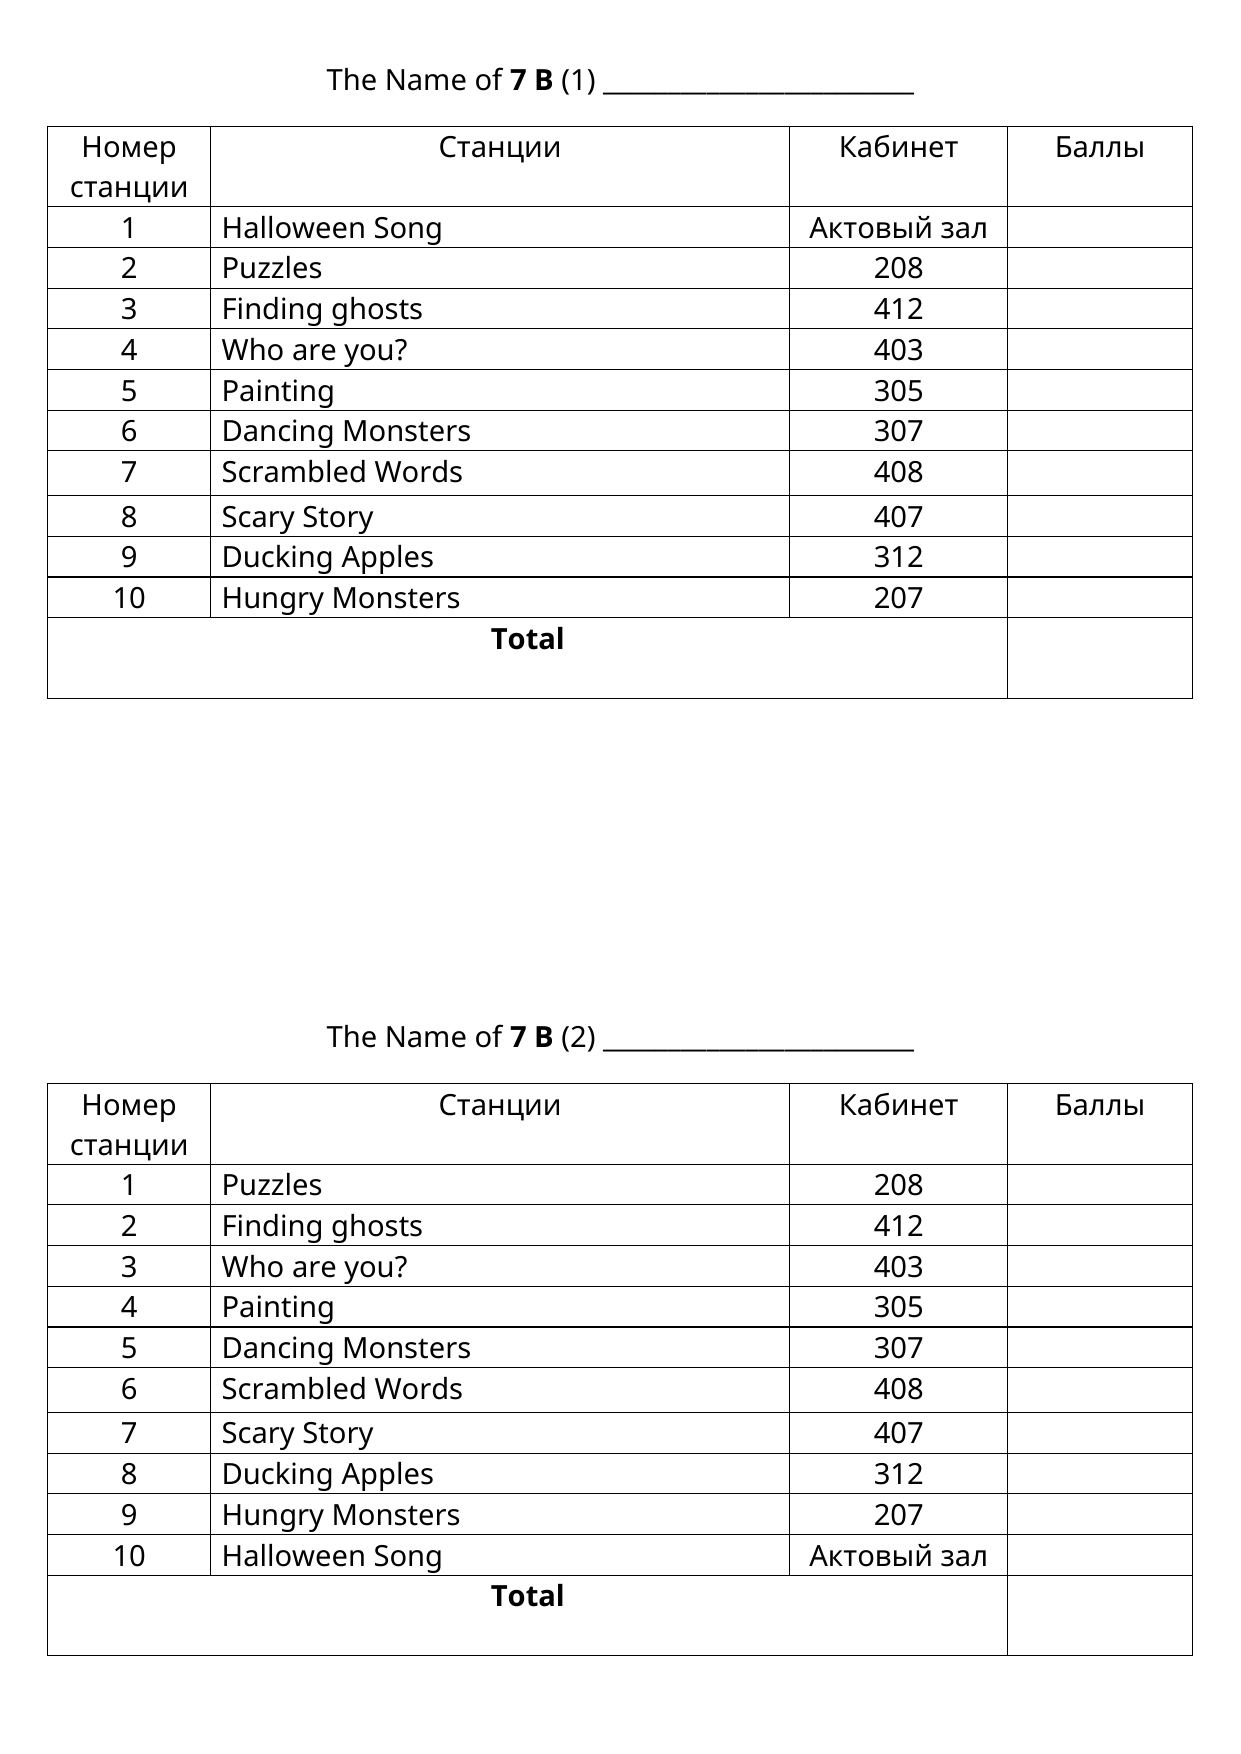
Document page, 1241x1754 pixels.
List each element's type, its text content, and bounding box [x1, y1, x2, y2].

table_cell Актовый зал [790, 207, 1007, 247]
table_cell 3 [48, 1246, 210, 1286]
table_cell Halloween Song [211, 1535, 789, 1575]
table_cell Finding ghosts [211, 1205, 789, 1245]
table_cell 312 [790, 537, 1007, 576]
table_cell 408 [790, 1368, 1007, 1412]
table_cell [1008, 1368, 1192, 1412]
table_cell 6 [48, 411, 210, 450]
table_cell 307 [790, 411, 1007, 450]
table_cell [1008, 370, 1192, 409]
table_cell 7 [48, 1413, 210, 1452]
table_cell [1008, 1576, 1192, 1655]
table_cell 2 [48, 1205, 210, 1245]
table_cell 1 [48, 207, 210, 247]
table_cell 207 [790, 1494, 1007, 1534]
table_cell [1008, 207, 1192, 247]
table_cell [1008, 248, 1192, 287]
table_cell 403 [790, 329, 1007, 369]
table_cell [1008, 1287, 1192, 1326]
table_cell [1008, 537, 1192, 576]
text The Name of 7 B (1) ________________________ [59, 59, 1181, 99]
table_cell Scrambled Words [211, 1368, 789, 1412]
table_cell 207 [790, 578, 1007, 617]
table_cell [1008, 1205, 1192, 1245]
table_cell 5 [48, 370, 210, 409]
table_header Номер станции [48, 127, 210, 206]
table_cell 7 [48, 451, 210, 495]
table_cell 305 [790, 1287, 1007, 1326]
table_cell 407 [790, 496, 1007, 536]
table_header Станции [211, 1084, 789, 1163]
table_cell [1008, 329, 1192, 369]
table_cell Painting [211, 1287, 789, 1326]
table_cell 10 [48, 1535, 210, 1575]
table_cell [1008, 289, 1192, 328]
table_cell Hungry Monsters [211, 578, 789, 617]
table_cell Total [48, 618, 1007, 697]
table_cell Ducking Apples [211, 1454, 789, 1493]
table_cell Scary Story [211, 496, 789, 536]
table_cell 2 [48, 248, 210, 287]
table_cell [1008, 451, 1192, 495]
table_cell Who are you? [211, 329, 789, 369]
table_cell 307 [790, 1328, 1007, 1367]
table_cell 408 [790, 451, 1007, 495]
table_header Кабинет [790, 127, 1007, 206]
table_cell Актовый зал [790, 1535, 1007, 1575]
table_cell Ducking Apples [211, 537, 789, 576]
table_cell 4 [48, 1287, 210, 1326]
table_header Баллы [1008, 127, 1192, 206]
table_cell 412 [790, 1205, 1007, 1245]
table_cell [1008, 411, 1192, 450]
table_cell [1008, 496, 1192, 536]
table_cell 10 [48, 578, 210, 617]
table_cell Total [48, 1576, 1007, 1655]
table_cell 412 [790, 289, 1007, 328]
table_cell [1008, 618, 1192, 697]
table_cell [1008, 578, 1192, 617]
table_cell Scrambled Words [211, 451, 789, 495]
table_cell 9 [48, 537, 210, 576]
table_cell [1008, 1535, 1192, 1575]
text The Name of 7 B (2) ________________________ [59, 1017, 1181, 1056]
table_cell 8 [48, 496, 210, 536]
table_header Кабинет [790, 1084, 1007, 1163]
table_cell 6 [48, 1368, 210, 1412]
table_cell 407 [790, 1413, 1007, 1452]
table_cell Puzzles [211, 248, 789, 287]
table_cell 4 [48, 329, 210, 369]
table_header Станции [211, 127, 789, 206]
table_cell 3 [48, 289, 210, 328]
table_cell 9 [48, 1494, 210, 1534]
table_cell 208 [790, 1165, 1007, 1204]
table_cell 8 [48, 1454, 210, 1493]
table_cell 5 [48, 1328, 210, 1367]
table_cell Puzzles [211, 1165, 789, 1204]
table_cell [1008, 1246, 1192, 1286]
table_cell Scary Story [211, 1413, 789, 1452]
table_cell Who are you? [211, 1246, 789, 1286]
table_cell 403 [790, 1246, 1007, 1286]
table_cell Finding ghosts [211, 289, 789, 328]
table_cell 305 [790, 370, 1007, 409]
table_cell [1008, 1328, 1192, 1367]
table_cell 208 [790, 248, 1007, 287]
table_cell Halloween Song [211, 207, 789, 247]
table_cell 1 [48, 1165, 210, 1204]
table_cell Dancing Monsters [211, 1328, 789, 1367]
table_header Баллы [1008, 1084, 1192, 1163]
table_cell Painting [211, 370, 789, 409]
table_cell Hungry Monsters [211, 1494, 789, 1534]
table_cell [1008, 1494, 1192, 1534]
table_cell Dancing Monsters [211, 411, 789, 450]
table_cell [1008, 1454, 1192, 1493]
table_cell [1008, 1165, 1192, 1204]
table_header Номер станции [48, 1084, 210, 1163]
table_cell [1008, 1413, 1192, 1452]
table_cell 312 [790, 1454, 1007, 1493]
